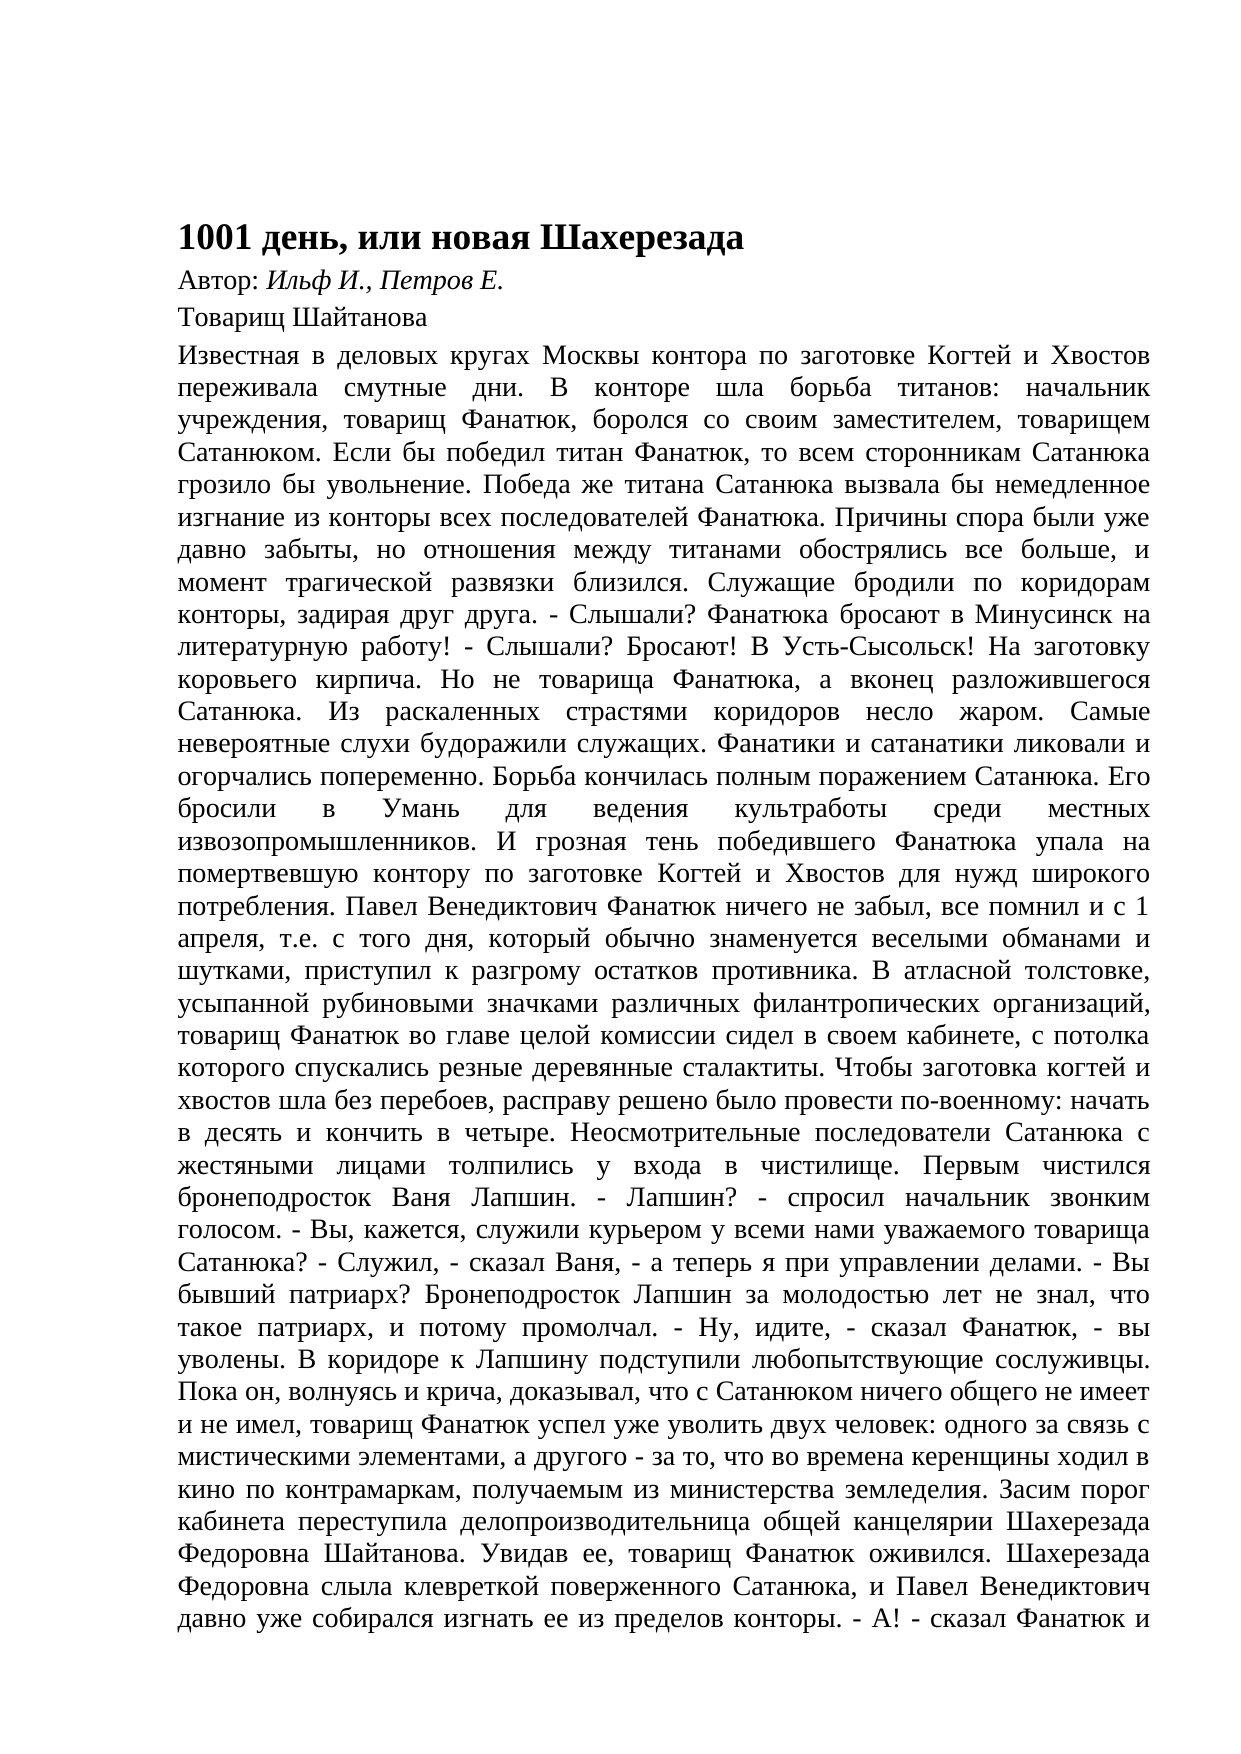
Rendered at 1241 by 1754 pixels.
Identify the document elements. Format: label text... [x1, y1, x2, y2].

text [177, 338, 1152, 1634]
text Автор: Ильф И., Петров Е. [177, 263, 1152, 295]
subtitle 1001 день, или новая Шахерезада [177, 214, 1152, 258]
text Товарищ Шайтанова [177, 300, 1152, 333]
